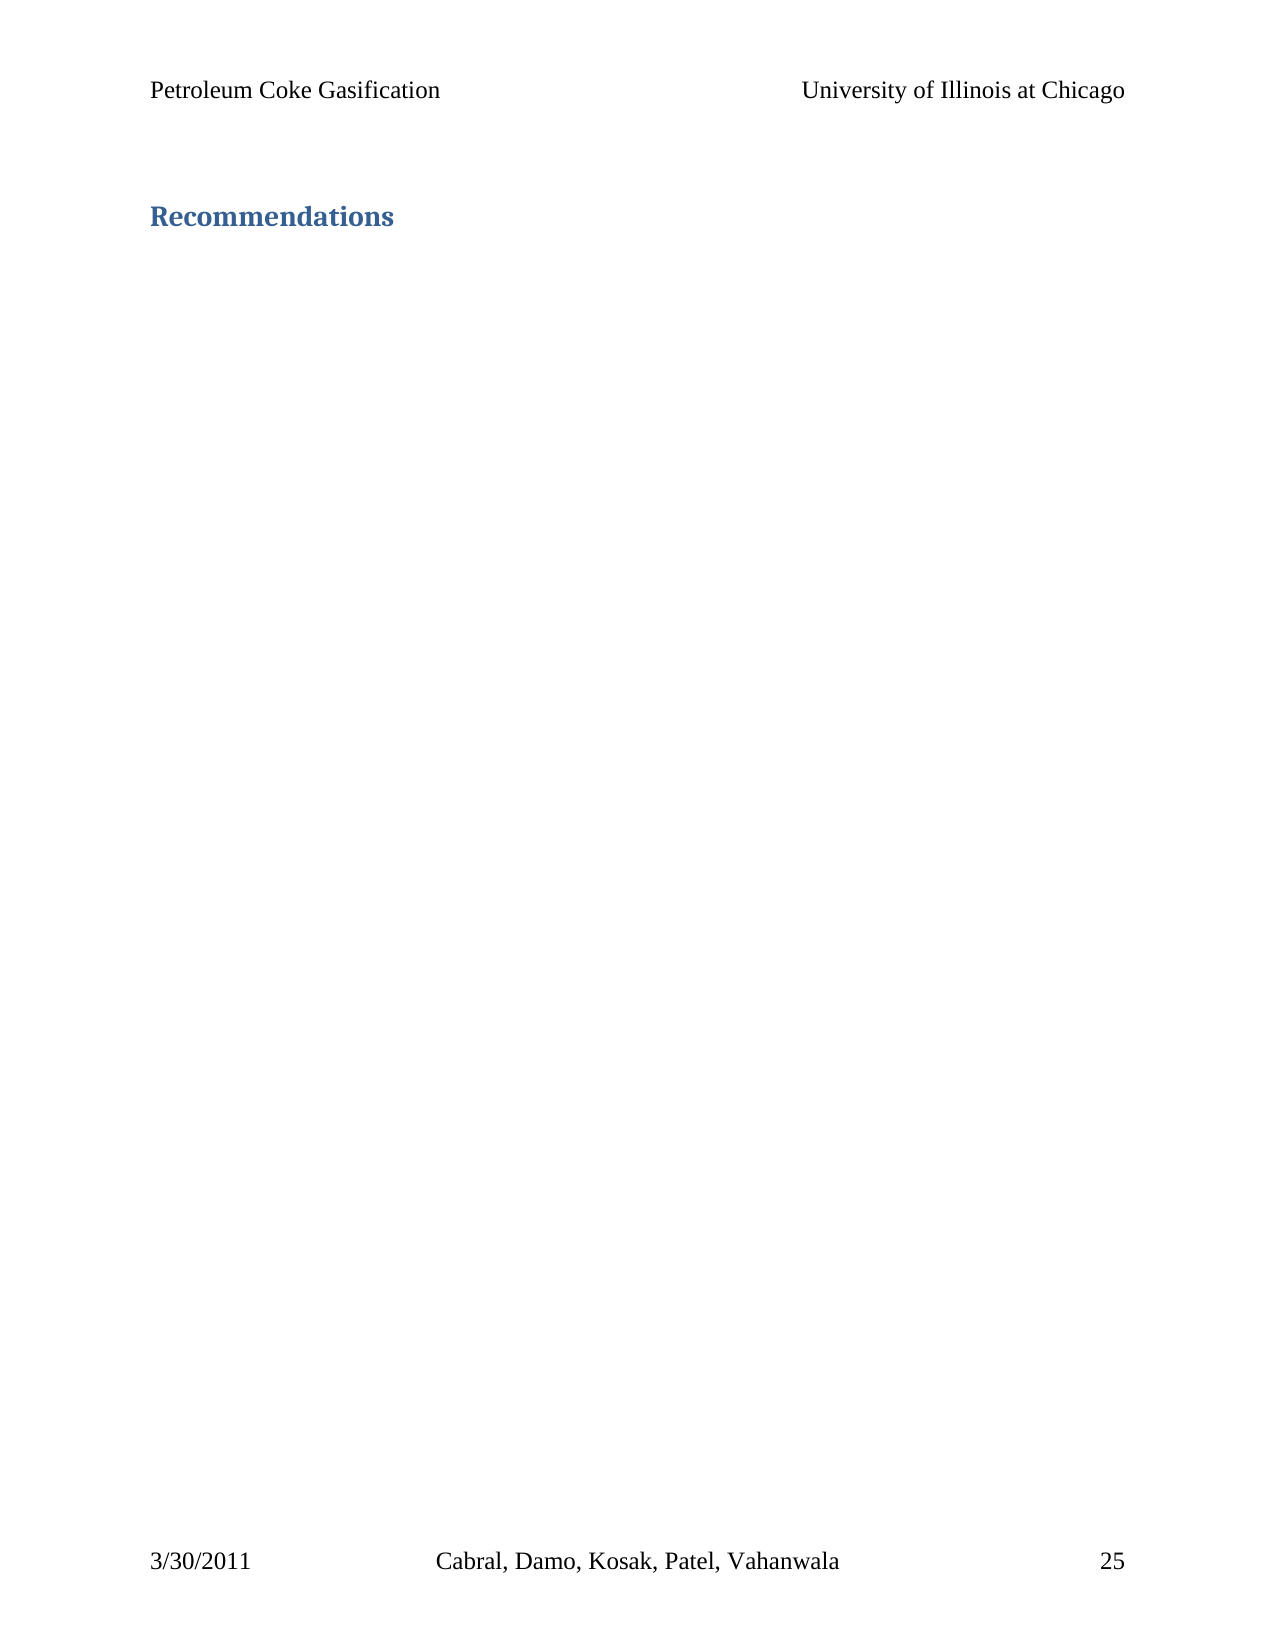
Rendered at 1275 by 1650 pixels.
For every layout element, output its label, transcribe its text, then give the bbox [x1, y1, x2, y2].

subtitle Recommendations [150, 200, 1125, 233]
